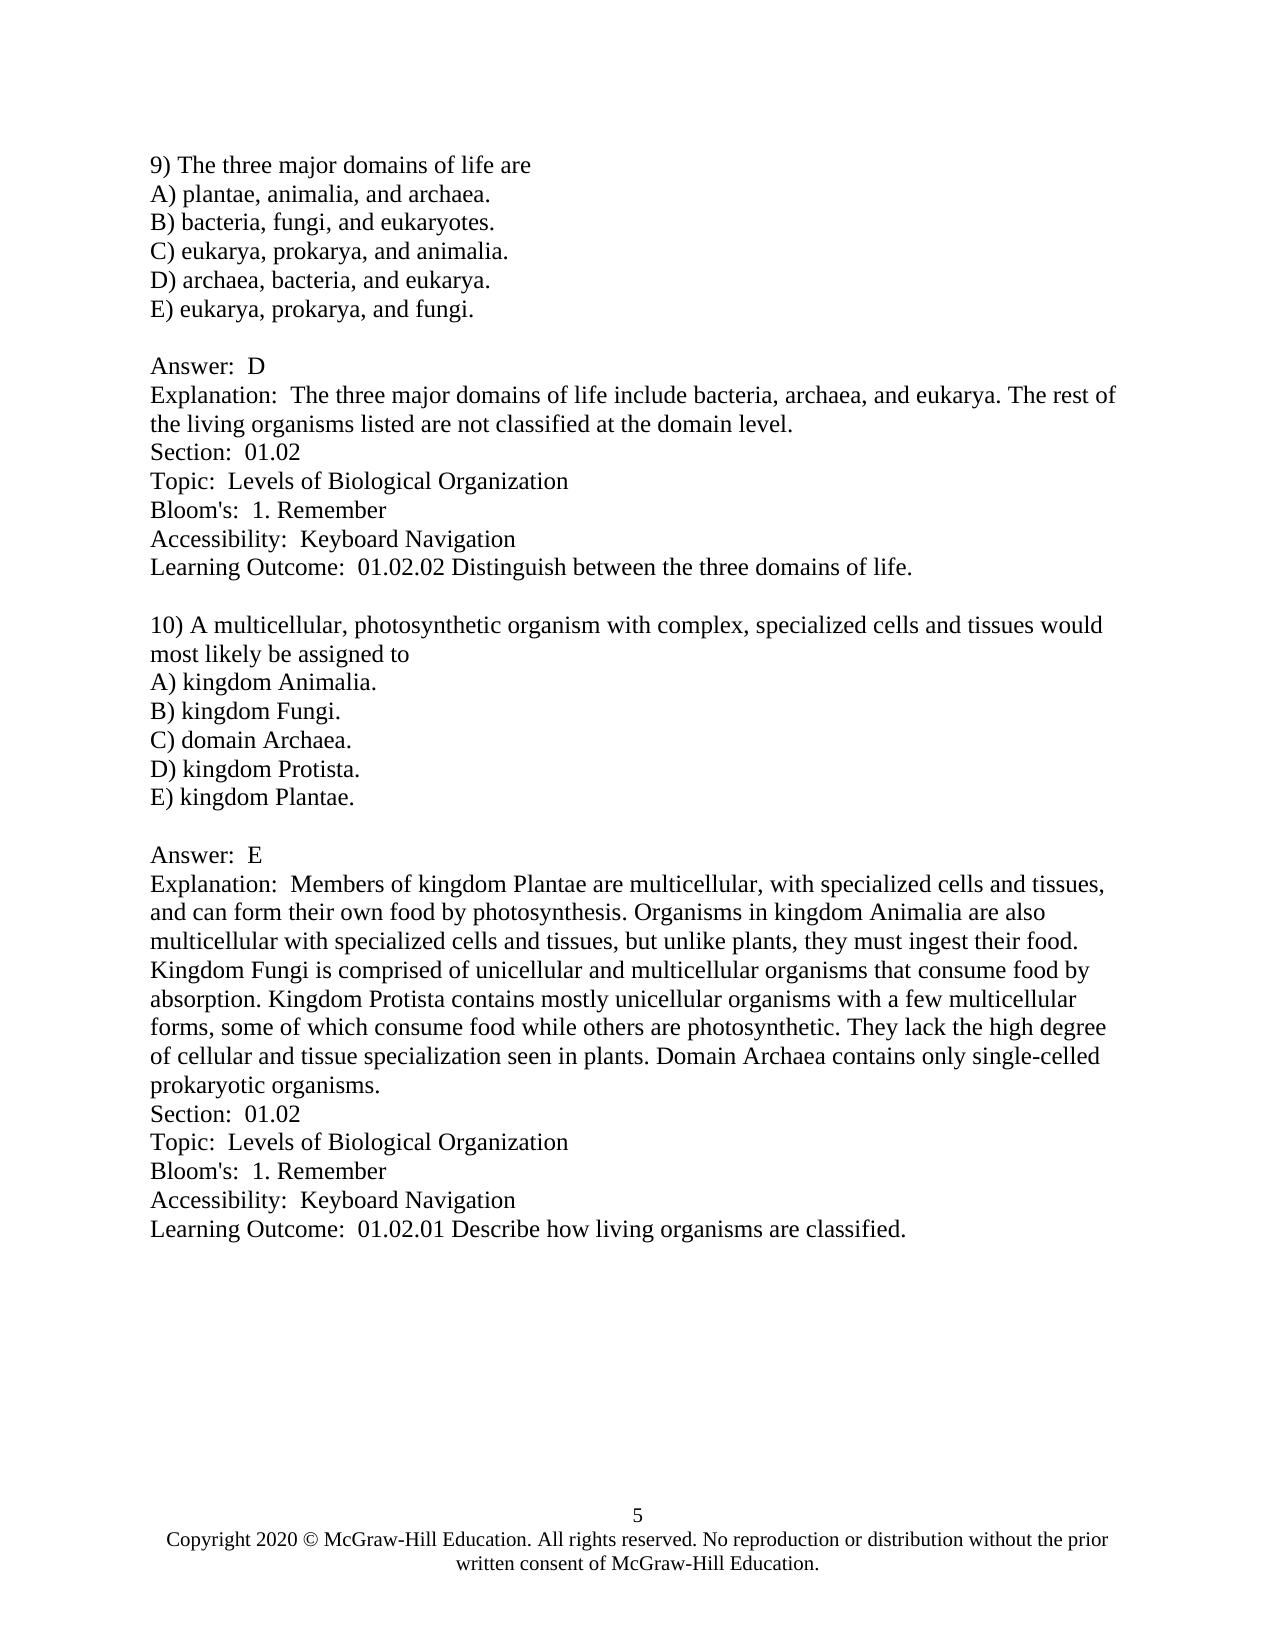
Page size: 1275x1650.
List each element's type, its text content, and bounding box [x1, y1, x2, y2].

text Topic: Levels of Biological Organization [150, 466, 1125, 495]
text B) bacteria, fungi, and eukaryotes. [150, 207, 1125, 236]
text Bloom's: 1. Remember [150, 495, 1125, 524]
text Section: 01.02 [150, 1099, 1125, 1127]
text Learning Outcome: 01.02.01 Describe how living organisms are classified. [150, 1214, 1125, 1242]
text B) kingdom Fungi. [150, 696, 1125, 725]
text D) kingdom Protista. [150, 754, 1125, 782]
text C) eukarya, prokarya, and animalia. [150, 236, 1125, 265]
text Topic: Levels of Biological Organization [150, 1127, 1125, 1156]
text 9) The three major domains of life are [150, 150, 1125, 179]
text Accessibility: Keyboard Navigation [150, 1185, 1125, 1214]
text E) kingdom Plantae. [150, 782, 1125, 811]
text A) kingdom Animalia. [150, 667, 1125, 696]
text Accessibility: Keyboard Navigation [150, 524, 1125, 552]
text Explanation: The three major domains of life include bacteria, archaea, and eukarya. The rest of the living organisms listed are not classified at the domain level. [150, 380, 1125, 437]
text D) archaea, bacteria, and eukarya. [150, 265, 1125, 294]
text Section: 01.02 [150, 437, 1125, 466]
text Learning Outcome: 01.02.02 Distinguish between the three domains of life. [150, 552, 1125, 581]
text E) eukarya, prokarya, and fungi. [150, 294, 1125, 322]
text Bloom's: 1. Remember [150, 1156, 1125, 1185]
text Explanation: Members of kingdom Plantae are multicellular, with specialized cells and tissues, and can form their own food by photosynthesis. Organisms in kingdom Animalia are also multicellular with specialized cells and tissues, but unlike plants, they must ingest their food. Kingdom Fungi is comprised of unicellular and multicellular organisms that consume food by absorption. Kingdom Protista contains mostly unicellular organisms with a few multicellular forms, some of which consume food while others are photosynthetic. They lack the high degree of cellular and tissue specialization seen in plants. Domain Archaea contains only single-celled prokaryotic organisms. [150, 869, 1125, 1099]
text Answer: E [150, 840, 1125, 869]
text Answer: D [150, 351, 1125, 380]
text A) plantae, animalia, and archaea. [150, 179, 1125, 207]
text 10) A multicellular, photosynthetic organism with complex, specialized cells and tissues would most likely be assigned to [150, 610, 1125, 667]
text C) domain Archaea. [150, 725, 1125, 754]
